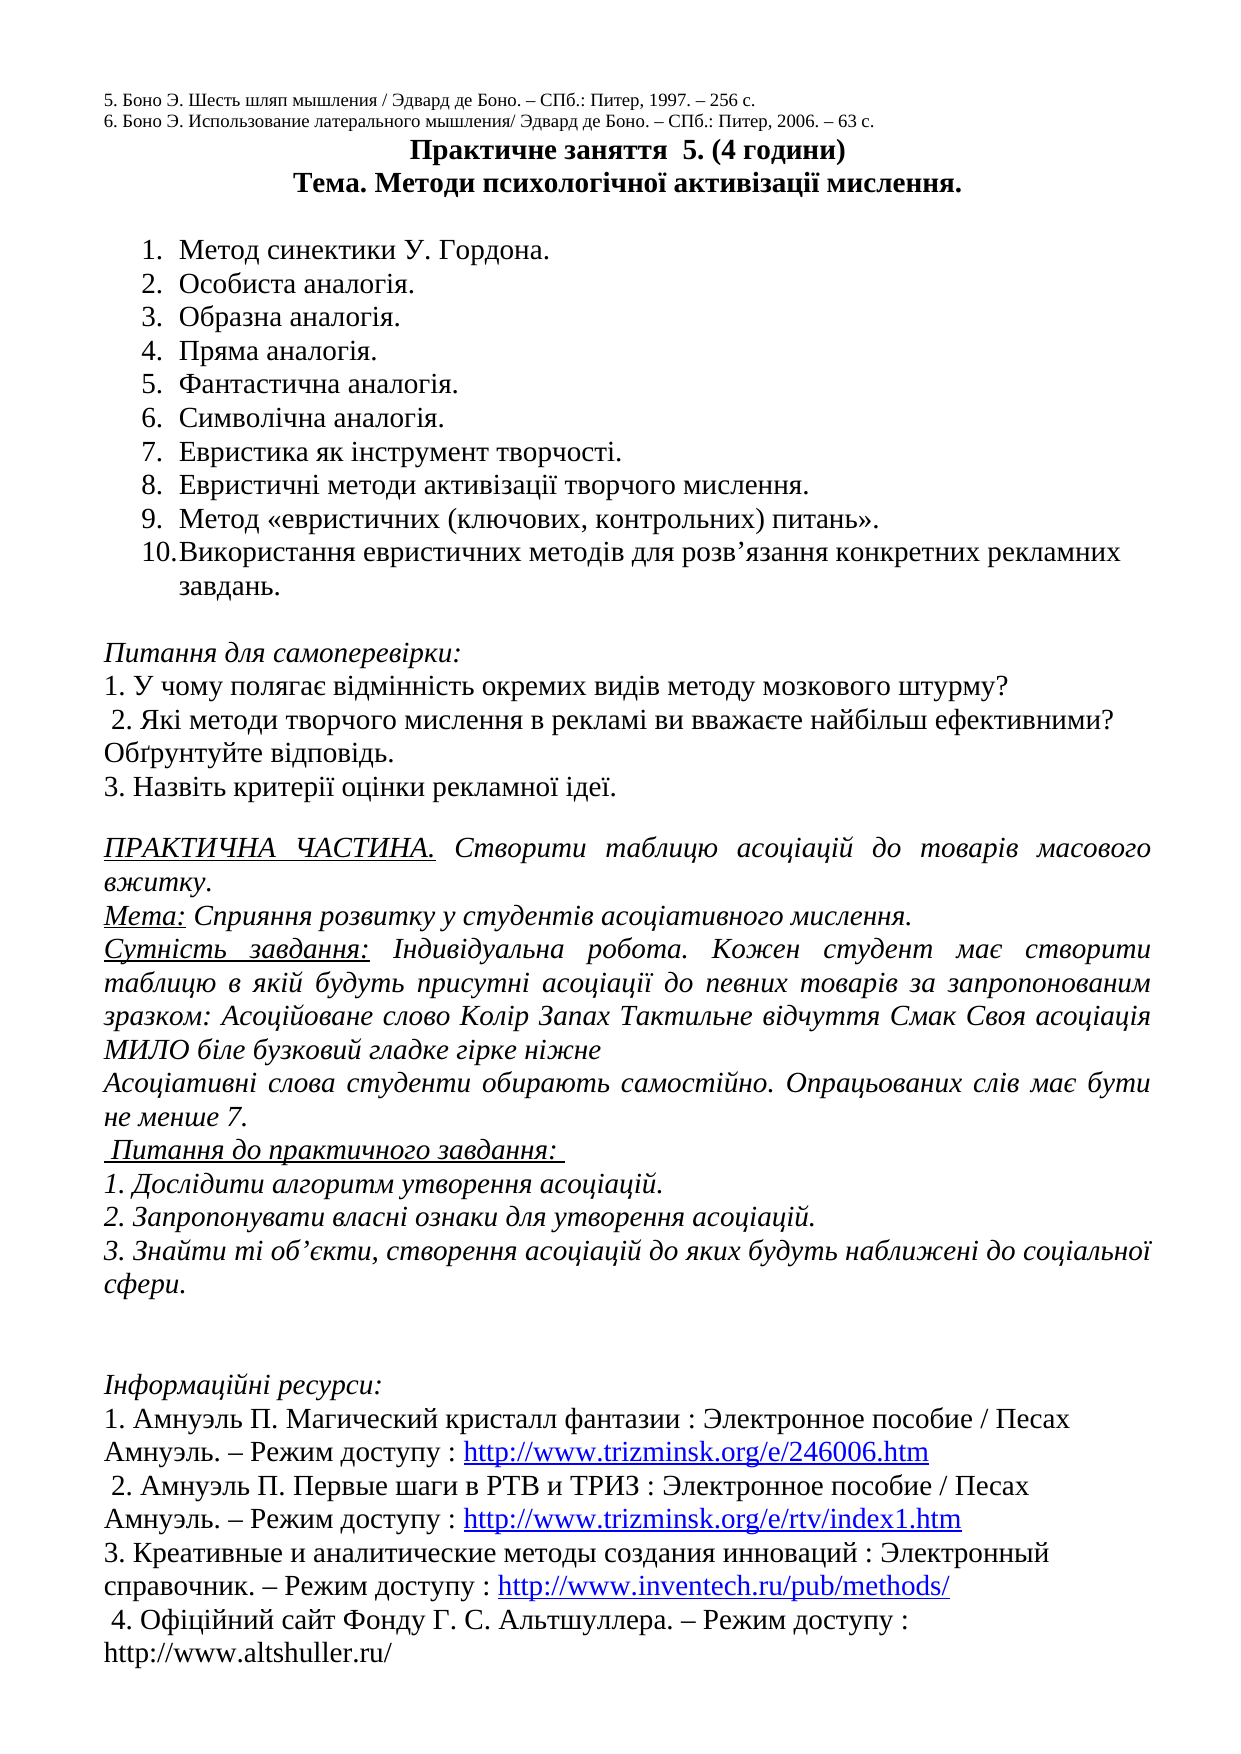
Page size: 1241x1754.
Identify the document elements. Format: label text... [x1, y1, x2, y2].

text Питання до практичного завдання: [103, 1132, 1152, 1166]
list Метод синектики У. Гордона. [141, 232, 1152, 266]
list Образна аналогія. [141, 299, 1152, 333]
text 4. Офіційний сайт Фонду Г. С. Альтшуллера. – Режим доступу : http://www.altshuller.ru/ [103, 1602, 1152, 1669]
list Фантастична аналогія. [141, 367, 1152, 400]
text Сутність завдання: Індивідуальна робота. Кожен студент має створити таблицю в якій будуть присутні асоціації до певних товарів за запропонованим зразком: Асоційоване слово Колір Запах Тактильне відчуття Смак Своя асоціація МИЛО біле бузковий гладке гірке ніжне [103, 931, 1152, 1065]
text Питання для самоперевірки: [103, 635, 1152, 668]
list Метод «евристичних (ключових, контрольних) питань». [141, 501, 1152, 534]
text 2. Амнуэль П. Первые шаги в РТВ и ТРИЗ : Электронное пособие / Песах Амнуэль. – Режим доступу : http://www.trizminsk.org/e/rtv/index1.htm [103, 1468, 1152, 1535]
text 3. Знайти ті об’єкти, створення асоціацій до яких будуть наближені до соціальної сфери. [103, 1233, 1152, 1300]
text 5. Боно Э. Шесть шляп мышления / Эдвард де Боно. – СПб.: Питер, 1997. – 256 с. [103, 89, 1152, 110]
text 2. Які методи творчого мислення в рекламі ви вважаєте найбільш ефективними? Обґрунтуйте відповідь. [103, 702, 1152, 769]
text 3. Назвіть критерії оцінки рекламної ідеї. [103, 769, 1152, 803]
text Практичне заняття 5. (4 години) [103, 132, 1152, 165]
text ПРАКТИЧНА ЧАСТИНА. Створити таблицю асоціацій до товарів масового вжитку. [103, 831, 1152, 898]
text 1. Амнуэль П. Магический кристалл фантазии : Электронное пособие / Песах Амнуэль. – Режим доступу : http://www.trizminsk.org/e/246006.htm [103, 1401, 1152, 1468]
text 1. У чому полягає відмінність окремих видів методу мозкового штурму? [103, 668, 1152, 702]
text Асоціативні слова студенти обирають самостійно. Опрацьованих слів має бути не менше 7. [103, 1065, 1152, 1132]
text 6. Боно Э. Использование латерального мышления/ Эдвард де Боно. – СПб.: Питер, 2006. – 63 с. [103, 110, 1152, 132]
list Евристика як інструмент творчості. [141, 434, 1152, 467]
text 1. Дослідити алгоритм утворення асоціацій. [103, 1166, 1152, 1199]
text Тема. Методи психологічної активізації мислення. [103, 165, 1152, 199]
list Евристичні методи активізації творчого мислення. [141, 467, 1152, 501]
text Інформаційні ресурси: [103, 1367, 1152, 1401]
text 2. Запропонувати власні ознаки для утворення асоціацій. [103, 1199, 1152, 1233]
list Пряма аналогія. [141, 333, 1152, 367]
list Особиста аналогія. [141, 266, 1152, 299]
text 3. Креативные и аналитические методы создания инноваций : Электронный справочник. – Режим доступу : http://www.inventech.ru/pub/methods/ [103, 1535, 1152, 1602]
list Символічна аналогія. [141, 400, 1152, 434]
list Використання евристичних методів для розв’язання конкретних рекламних завдань. [141, 534, 1152, 601]
text Мета: Сприяння розвитку у студентів асоціативного мислення. [103, 898, 1152, 931]
